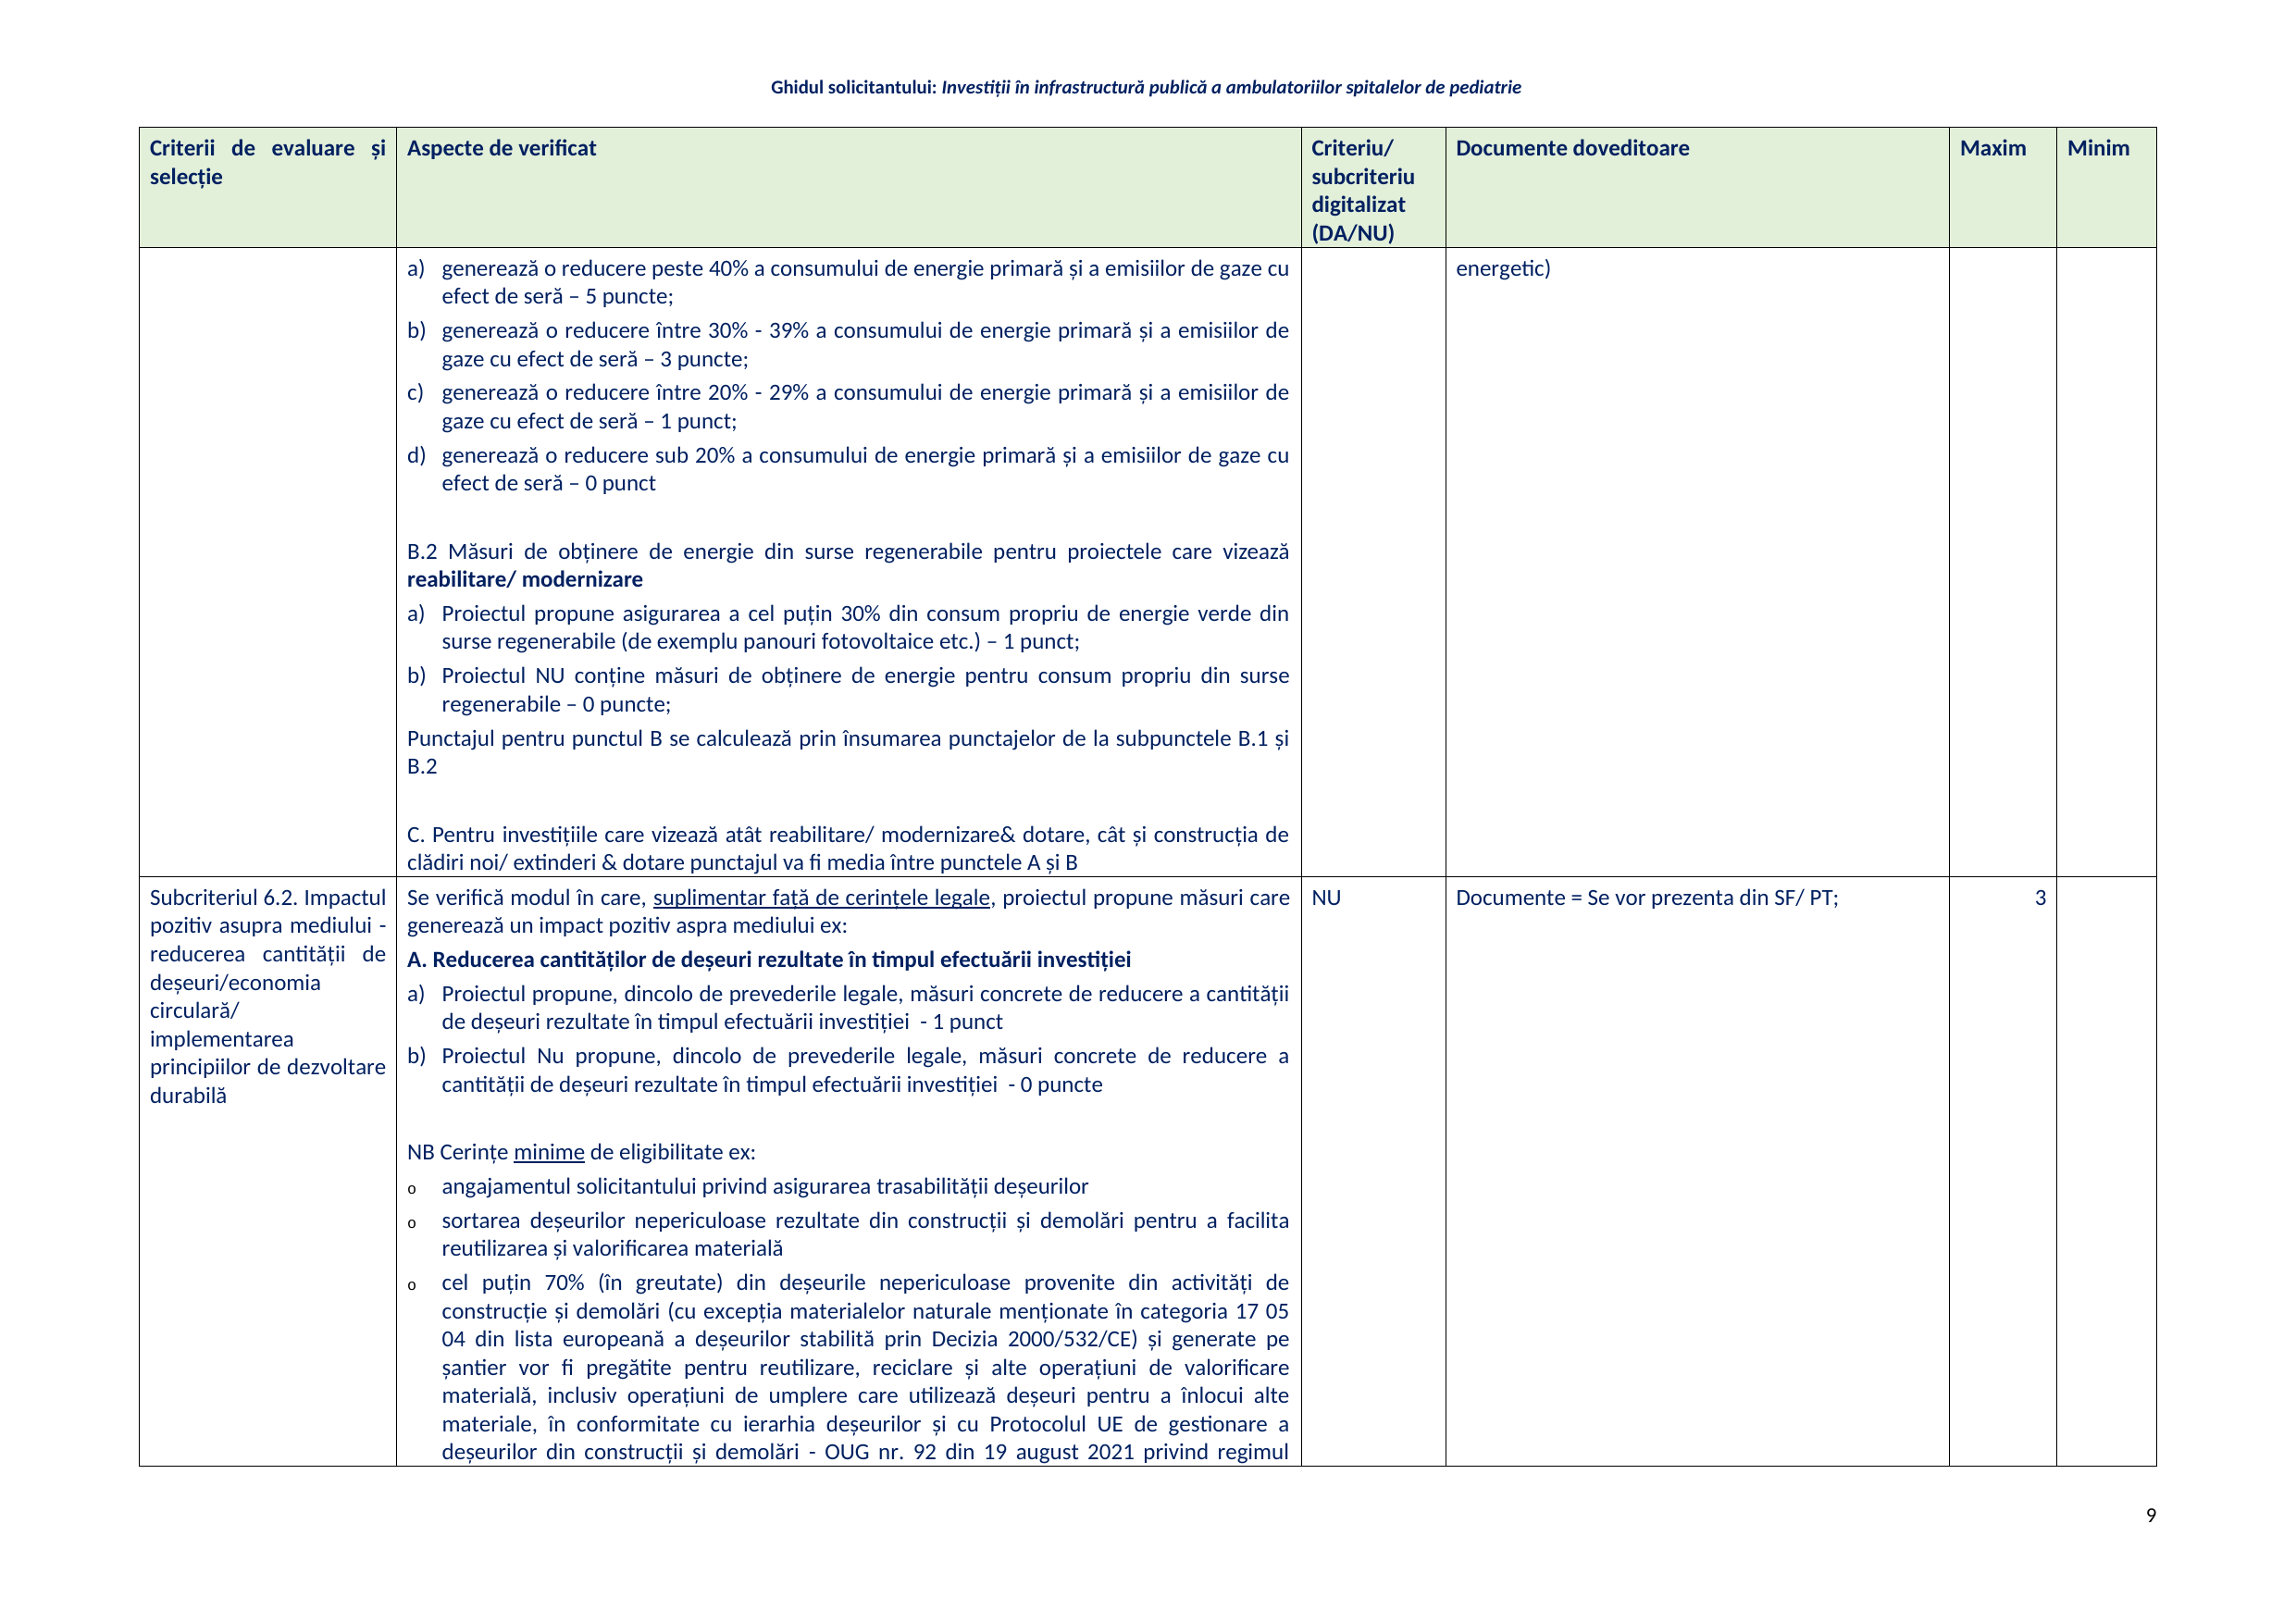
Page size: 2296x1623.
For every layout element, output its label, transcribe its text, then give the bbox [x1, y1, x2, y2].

table_cell NU [1302, 877, 1446, 1466]
table_header Maxim [1950, 128, 2056, 247]
table_cell [2057, 877, 2156, 1466]
table_header Criterii de evaluare și selecție [140, 128, 396, 247]
table_header Aspecte de verificat [397, 128, 1301, 247]
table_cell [397, 248, 1301, 876]
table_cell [140, 877, 396, 1466]
table_header Documente doveditoare [1446, 128, 1949, 247]
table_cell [140, 248, 396, 876]
table_header Criteriu/ subcriteriu digitalizat (DA/NU) [1302, 128, 1446, 247]
table_cell [2057, 248, 2156, 876]
table_cell DA [1302, 248, 1446, 876]
table_cell Documente = Se vor prezenta din SF/ PT; [1446, 877, 1949, 1466]
table_header Minim [2057, 128, 2156, 247]
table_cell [397, 877, 1301, 1466]
table_cell 6 [1950, 248, 2056, 876]
table_cell 3 [1950, 877, 2056, 1466]
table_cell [1446, 248, 1949, 876]
